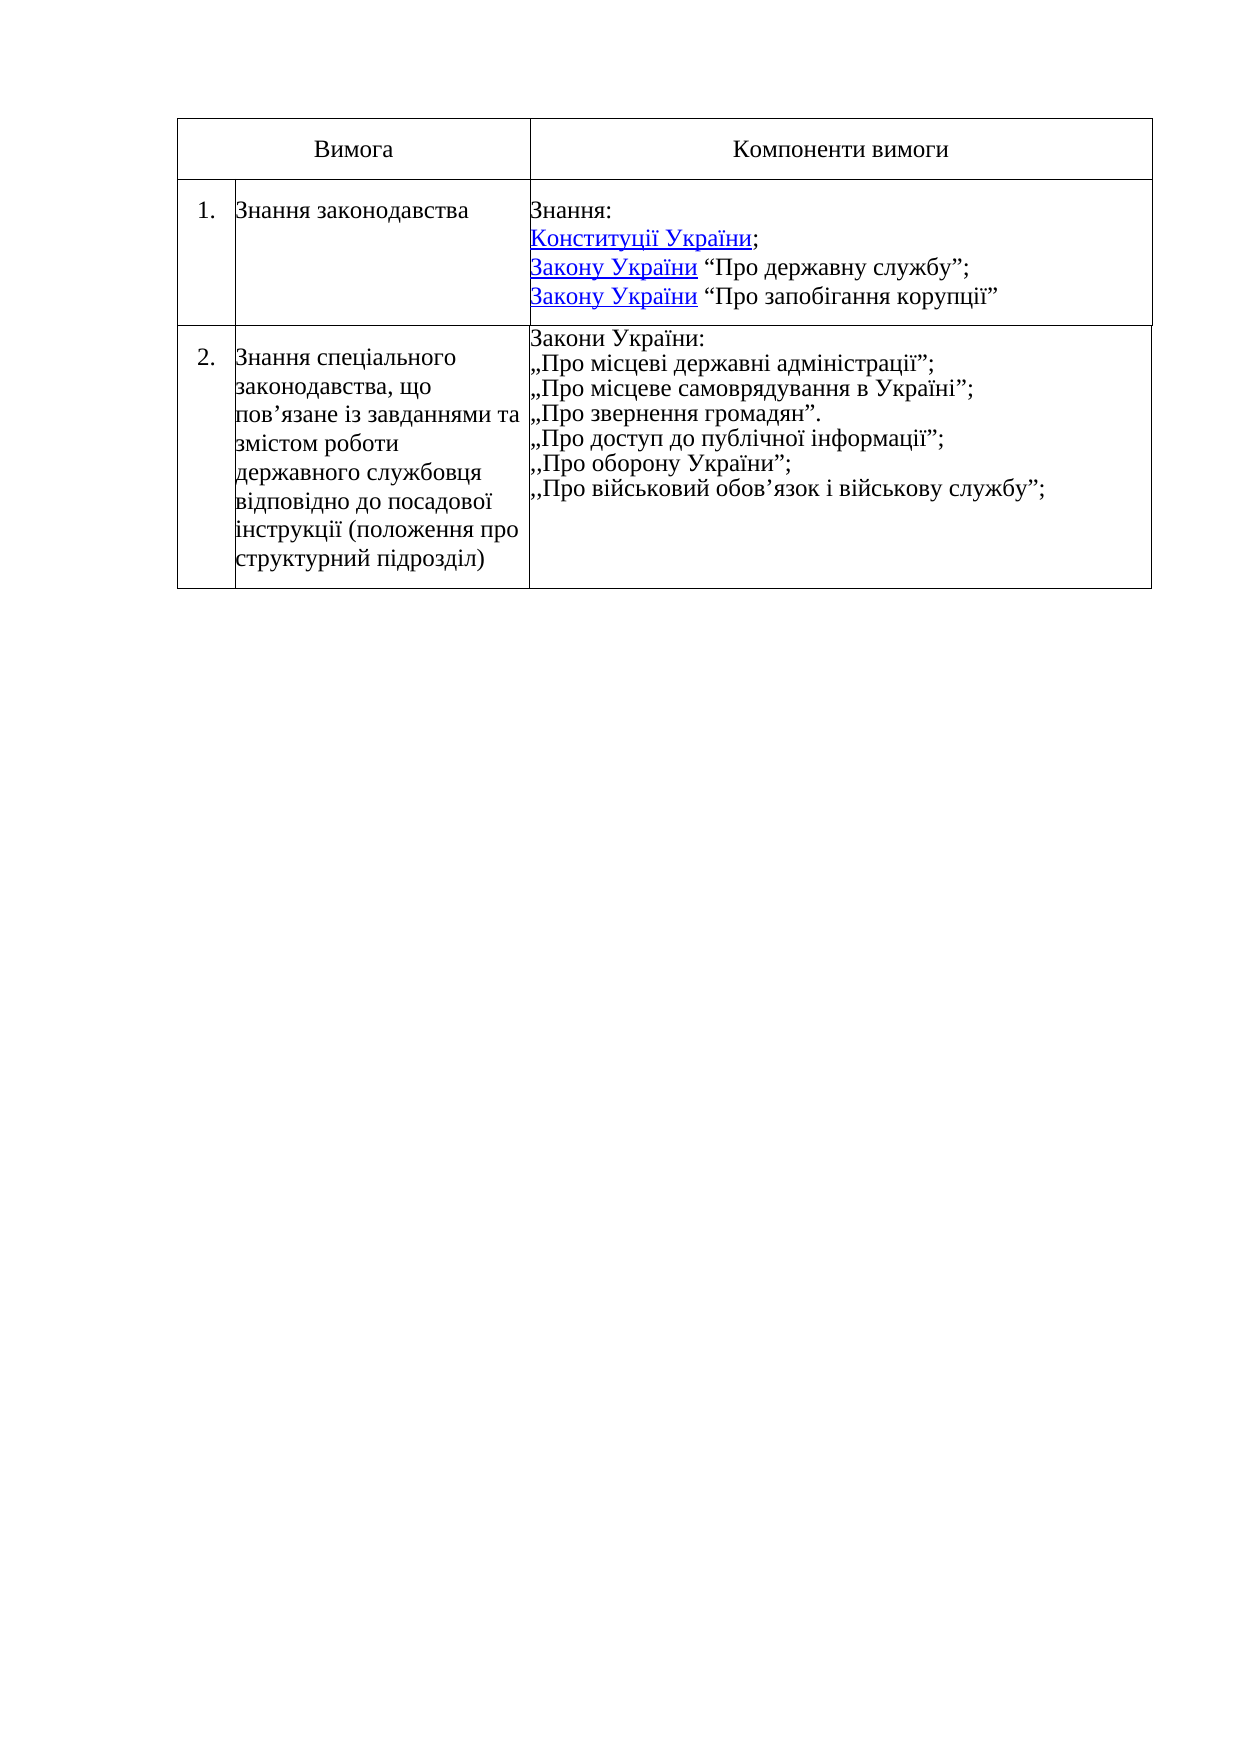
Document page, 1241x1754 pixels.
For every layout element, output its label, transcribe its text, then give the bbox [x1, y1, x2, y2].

table_cell Компоненти вимоги [531, 119, 1152, 179]
table_cell 1. [178, 180, 235, 325]
table_cell Закони України: „Про місцеві державні адміністрації”; „Про місцеве самоврядування в Україні”; „Про звернення громадян”. „Про доступ до публічної інформації”; ,,Про оборону України”; ,,Про військовий обов’язок і військову службу”; [530, 326, 1151, 588]
table_cell Знання спеціального законодавства, що пов’язане із завданнями та змістом роботи державного службовця відповідно до посадової інструкції (положення про структурний підрозділ) [236, 326, 529, 588]
table_cell Вимога [178, 119, 530, 179]
table_cell 2. [178, 326, 235, 588]
table_cell Знання: Конституції України; Закону України “Про державну службу”; Закону України “Про запобігання корупції” [531, 180, 1152, 325]
table_cell Знання законодавства [236, 180, 530, 325]
